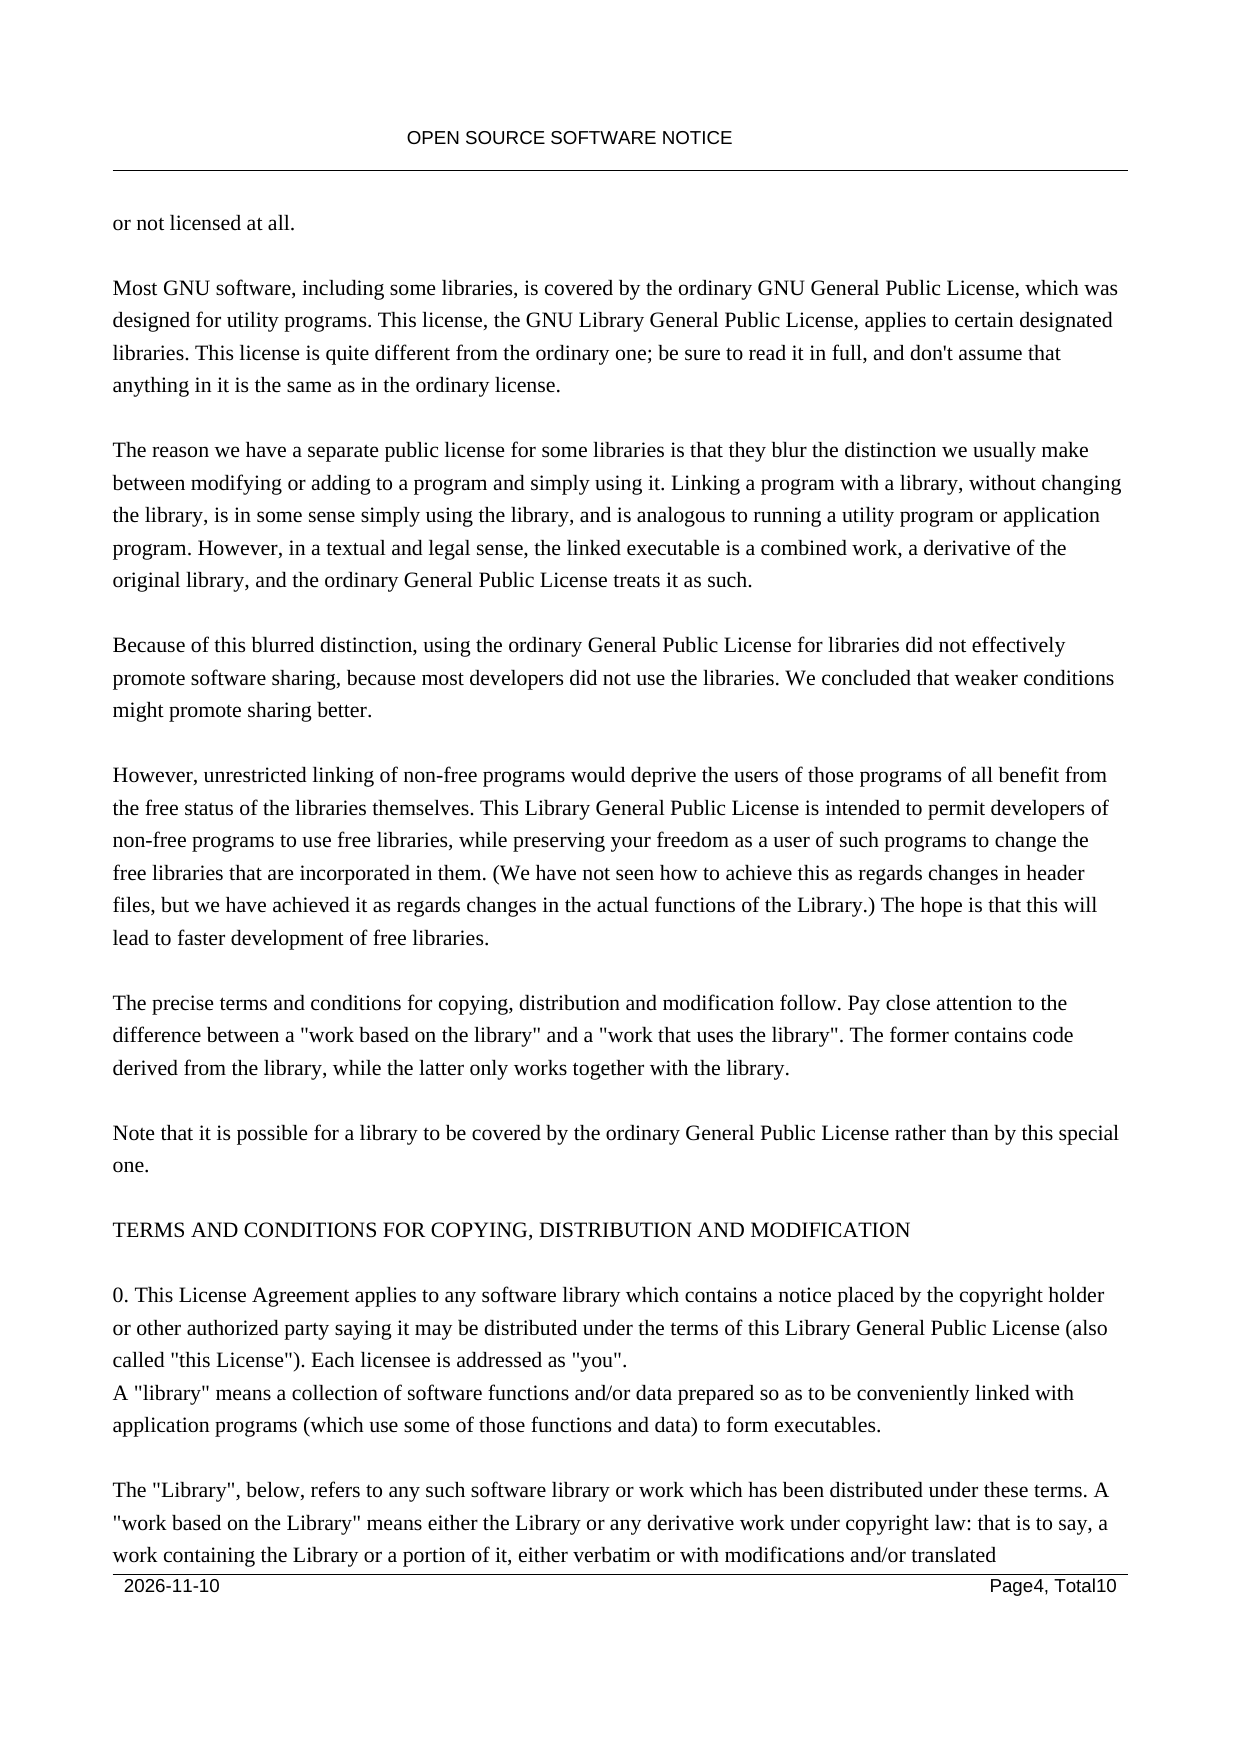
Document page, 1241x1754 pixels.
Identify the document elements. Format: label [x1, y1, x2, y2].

text [112, 206, 1128, 1571]
